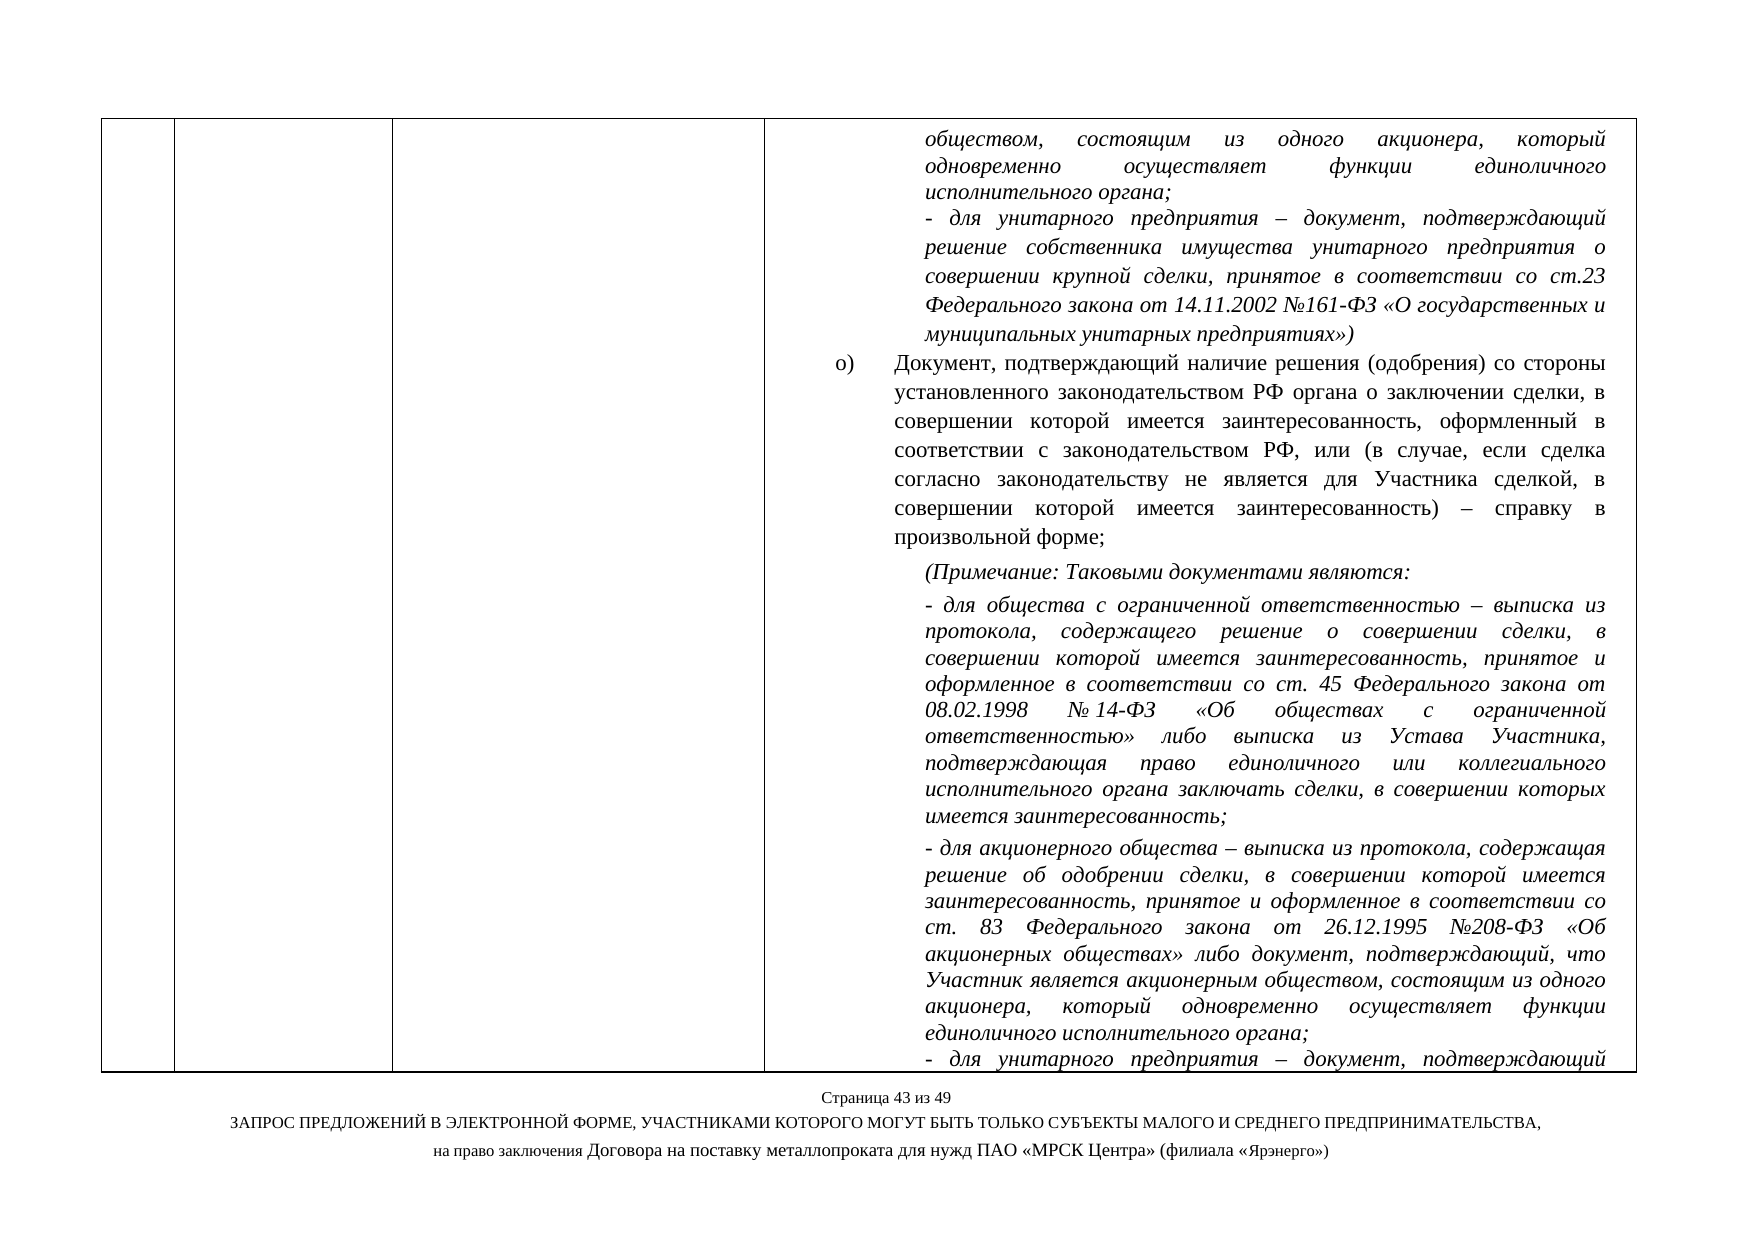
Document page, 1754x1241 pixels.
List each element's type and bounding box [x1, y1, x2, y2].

table_cell [175, 119, 392, 1071]
table_cell [102, 119, 174, 1071]
table_cell [393, 119, 764, 1071]
table_cell [765, 119, 1636, 1071]
